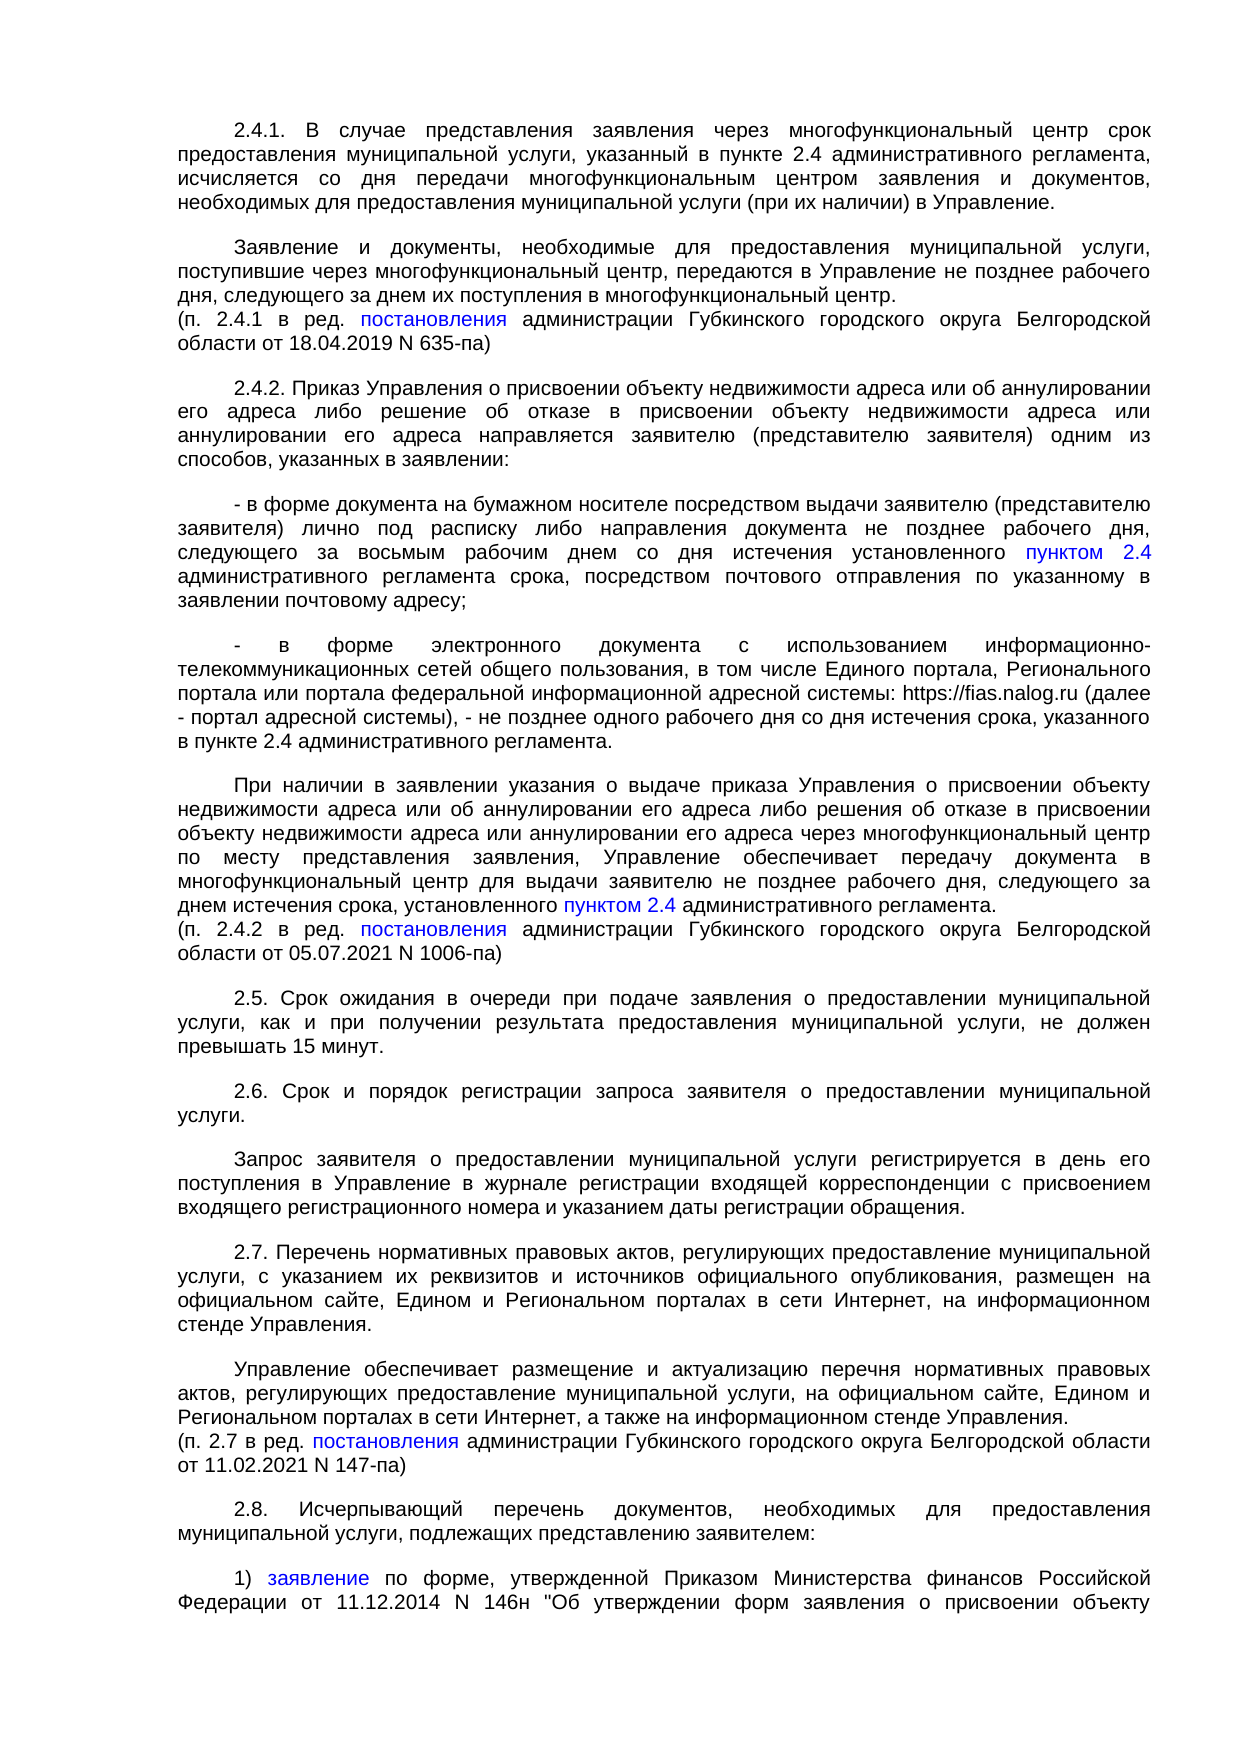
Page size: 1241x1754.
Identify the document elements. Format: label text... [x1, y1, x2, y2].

text (п. 2.7 в ред. постановления администрации Губкинского городского округа Белгородской области от 11.02.2021 N 147-па) [177, 1428, 1152, 1476]
text 2.8. Исчерпывающий перечень документов, необходимых для предоставления муниципальной услуги, подлежащих представлению заявителем: [177, 1497, 1152, 1545]
text (п. 2.4.2 в ред. постановления администрации Губкинского городского округа Белгородской области от 05.07.2021 N 1006-па) [177, 917, 1152, 965]
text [177, 1566, 1152, 1614]
text 2.7. Перечень нормативных правовых актов, регулирующих предоставление муниципальной услуги, с указанием их реквизитов и источников официального опубликования, размещен на официальном сайте, Едином и Региональном порталах в сети Интернет, на информационном стенде Управления. [177, 1240, 1152, 1336]
text 2.5. Срок ожидания в очереди при подаче заявления о предоставлении муниципальной услуги, как и при получении результата предоставления муниципальной услуги, не должен превышать 15 минут. [177, 986, 1152, 1058]
text 2.4.1. В случае представления заявления через многофункциональный центр срок предоставления муниципальной услуги, указанный в пункте 2.4 административного регламента, исчисляется со дня передачи многофункциональным центром заявления и документов, необходимых для предоставления муниципальной услуги (при их наличии) в Управление. [177, 118, 1152, 214]
text (п. 2.4.1 в ред. постановления администрации Губкинского городского округа Белгородской области от 18.04.2019 N 635-па) [177, 307, 1152, 354]
text При наличии в заявлении указания о выдаче приказа Управления о присвоении объекту недвижимости адреса или об аннулировании его адреса либо решения об отказе в присвоении объекту недвижимости адреса или аннулировании его адреса через многофункциональный центр по месту представления заявления, Управление обеспечивает передачу документа в многофункциональный центр для выдачи заявителю не позднее рабочего дня, следующего за днем истечения срока, установленного пунктом 2.4 административного регламента. [177, 773, 1152, 917]
text 2.6. Срок и порядок регистрации запроса заявителя о предоставлении муниципальной услуги. [177, 1078, 1152, 1126]
text - в форме электронного документа с использованием информационно-телекоммуникационных сетей общего пользования, в том числе Единого портала, Регионального портала или портала федеральной информационной адресной системы: https://fias.nalog.ru (далее - портал адресной системы), - не позднее одного рабочего дня со дня истечения срока, указанного в пункте 2.4 административного регламента. [177, 633, 1152, 752]
text Управление обеспечивает размещение и актуализацию перечня нормативных правовых актов, регулирующих предоставление муниципальной услуги, на официальном сайте, Едином и Региональном порталах в сети Интернет, а также на информационном стенде Управления. [177, 1357, 1152, 1428]
text 2.4.2. Приказ Управления о присвоении объекту недвижимости адреса или об аннулировании его адреса либо решение об отказе в присвоении объекту недвижимости адреса или аннулировании его адреса направляется заявителю (представителю заявителя) одним из способов, указанных в заявлении: [177, 375, 1152, 471]
text Запрос заявителя о предоставлении муниципальной услуги регистрируется в день его поступления в Управление в журнале регистрации входящей корреспонденции с присвоением входящего регистрационного номера и указанием даты регистрации обращения. [177, 1147, 1152, 1219]
text Заявление и документы, необходимые для предоставления муниципальной услуги, поступившие через многофункциональный центр, передаются в Управление не позднее рабочего дня, следующего за днем их поступления в многофункциональный центр. [177, 235, 1152, 307]
text - в форме документа на бумажном носителе посредством выдачи заявителю (представителю заявителя) лично под расписку либо направления документа не позднее рабочего дня, следующего за восьмым рабочим днем со дня истечения установленного пунктом 2.4 административного регламента срока, посредством почтового отправления по указанному в заявлении почтовому адресу; [177, 492, 1152, 612]
